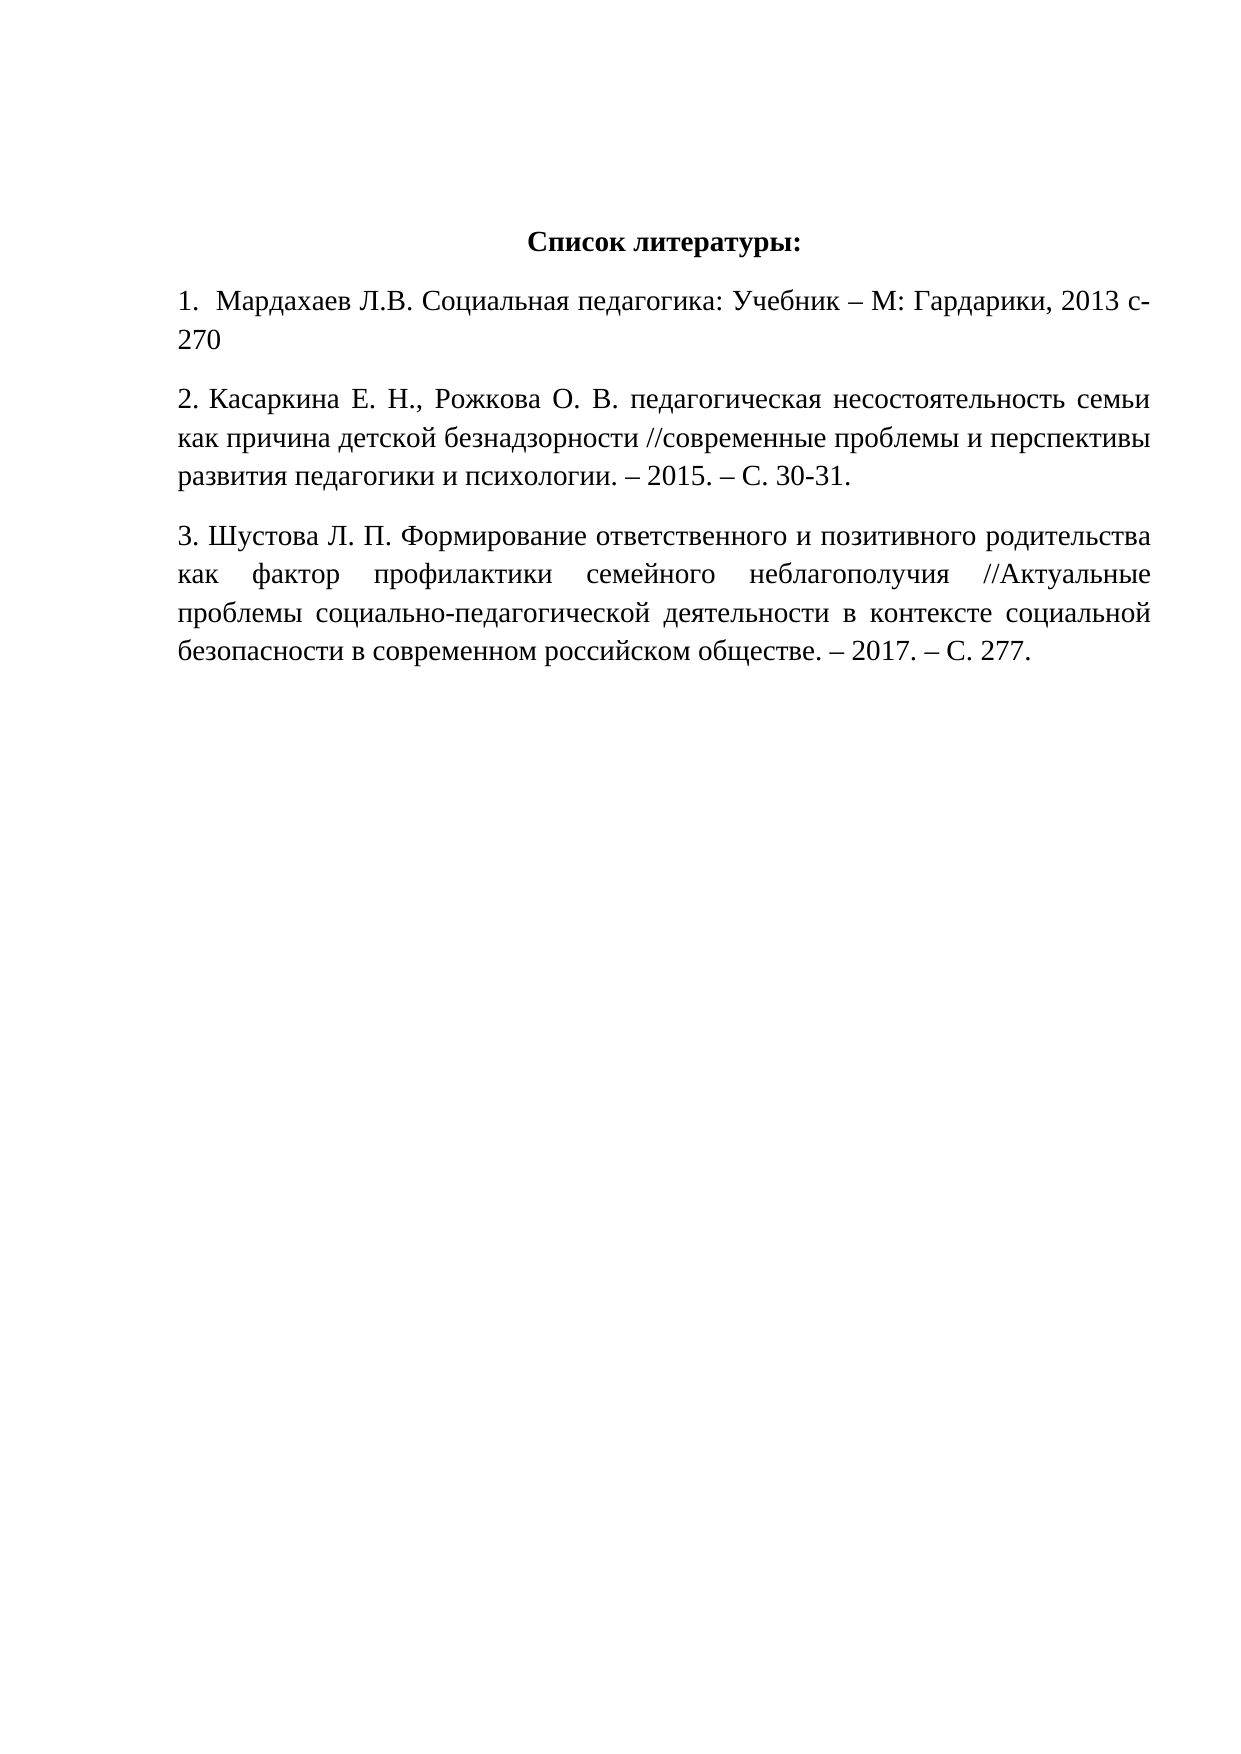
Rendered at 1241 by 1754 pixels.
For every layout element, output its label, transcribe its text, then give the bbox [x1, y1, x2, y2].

text Список литературы: [177, 224, 1152, 258]
text 1. Мардахаев Л.В. Социальная педагогика: Учебник – М: Гардарики, 2013 с-270 [177, 283, 1152, 356]
text 2. Касаркина Е. Н., Рожкова О. В. педагогическая несостоятельность семьи как причина детской безнадзорности //современные проблемы и перспективы развития педагогики и психологии. – 2015. – С. 30-31. [177, 381, 1152, 492]
text 3. Шустова Л. П. Формирование ответственного и позитивного родительства как фактор профилактики семейного неблагополучия //Актуальные проблемы социально-педагогической деятельности в контексте социальной безопасности в современном российском обществе. – 2017. – С. 277. [177, 518, 1152, 667]
